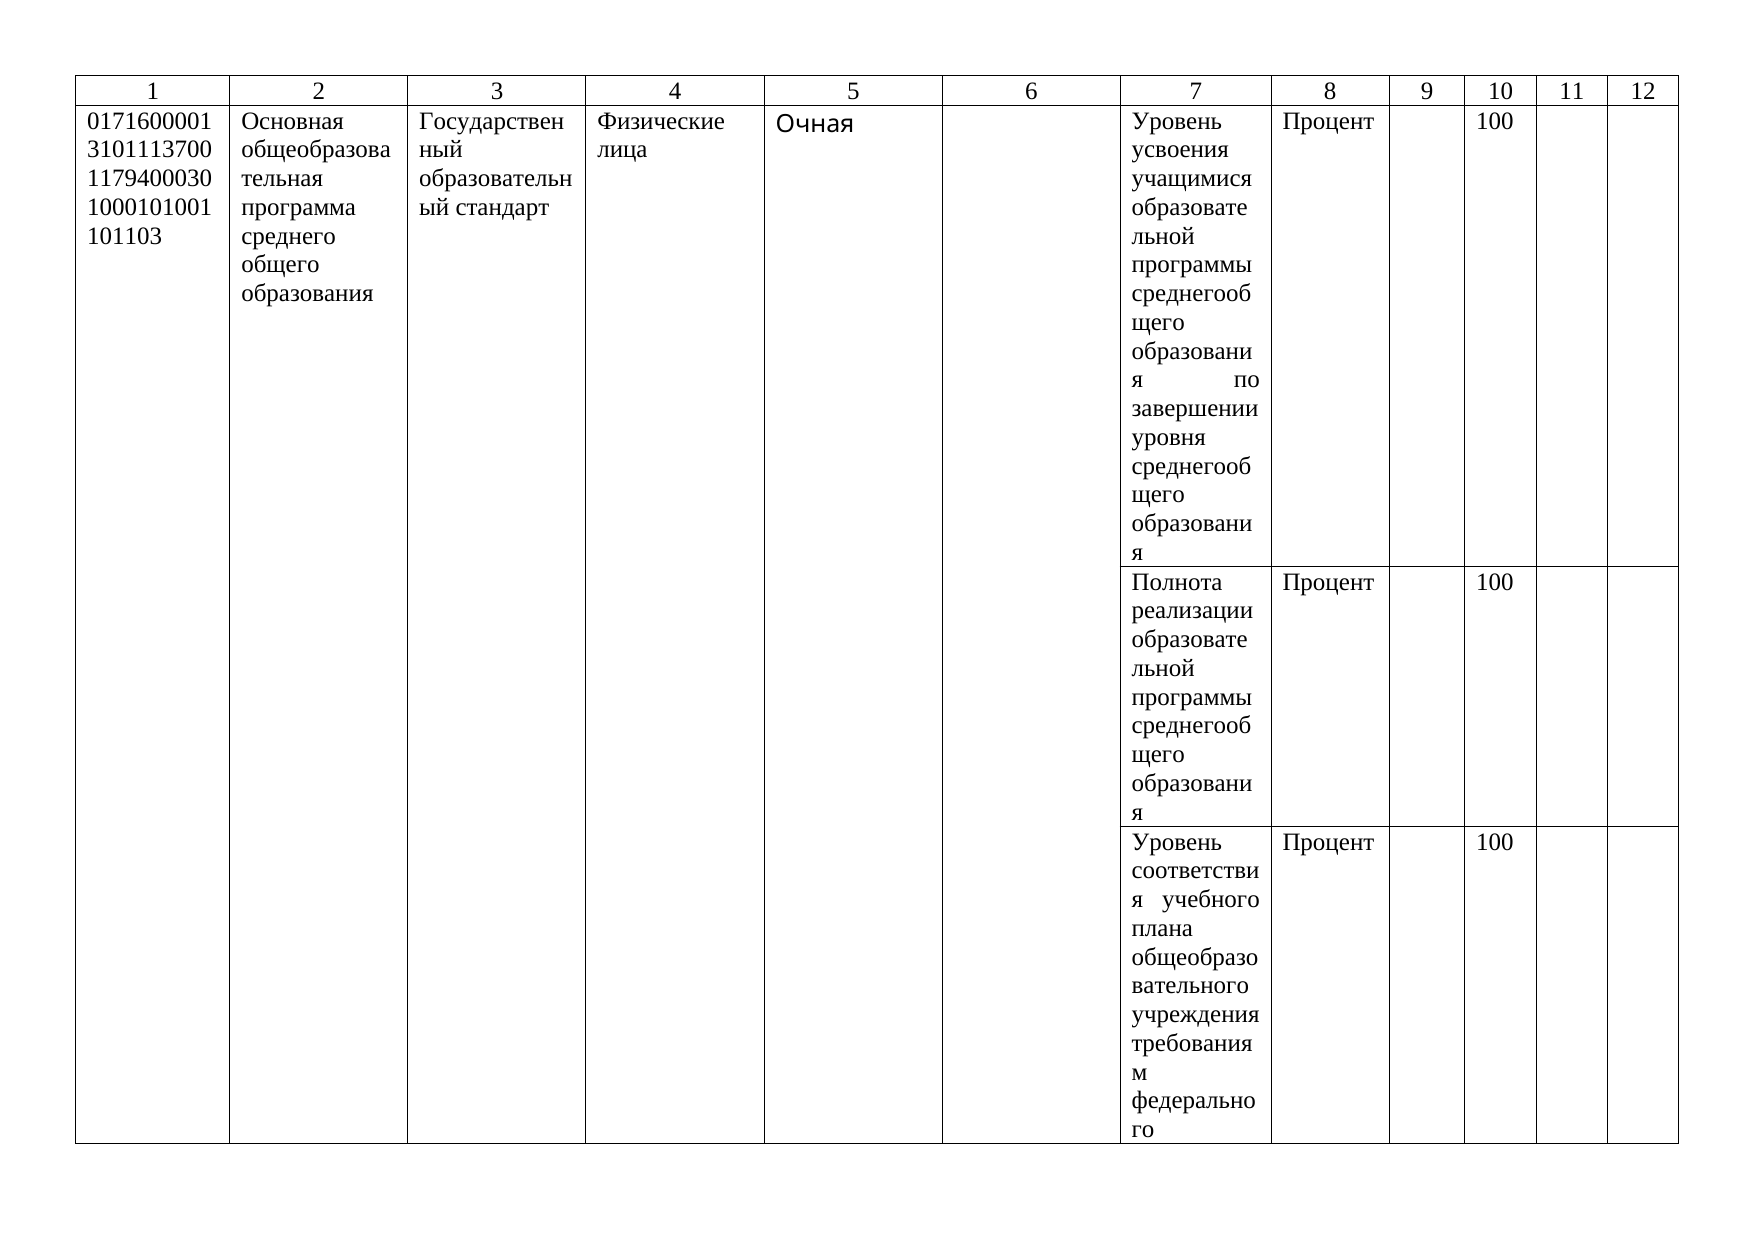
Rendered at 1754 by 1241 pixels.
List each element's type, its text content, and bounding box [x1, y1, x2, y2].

table_cell Уровень усвоения учащимися образовательной программы среднегообщего образования по завершении уровня среднегообщего образования [1121, 106, 1271, 566]
table_cell 7 [1121, 76, 1271, 105]
table_cell Государственный образовательный стандарт [408, 106, 585, 1143]
table_cell [943, 106, 1120, 1143]
table_cell 5 [765, 76, 942, 105]
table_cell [1121, 827, 1271, 1143]
table_cell Основная общеобразовательная программа среднего общего образования [230, 106, 407, 1143]
table_cell [1608, 106, 1678, 566]
table_cell 100 [1465, 827, 1536, 1143]
table_cell Процент [1272, 827, 1389, 1143]
table_cell 11 [1537, 76, 1607, 105]
table_cell Процент [1272, 106, 1389, 566]
table_cell 10 [1465, 76, 1536, 105]
table_cell 3 [408, 76, 585, 105]
table_cell 0171600001310111370011794000301000101001101103 [76, 106, 229, 1143]
table_cell Физические лица [586, 106, 764, 1143]
table_cell 2 [230, 76, 407, 105]
table_cell [1390, 567, 1464, 826]
table_cell [1608, 567, 1678, 826]
table_cell 4 [586, 76, 764, 105]
table_cell Процент [1272, 567, 1389, 826]
table_cell [1390, 106, 1464, 566]
table_cell Очная [765, 106, 942, 1143]
table_cell 100 [1465, 106, 1536, 566]
table_cell 6 [943, 76, 1120, 105]
table_cell [1390, 827, 1464, 1143]
table_cell Полнота реализации образовательной программы среднегообщего образования [1121, 567, 1271, 826]
table_cell 8 [1272, 76, 1389, 105]
table_cell [1608, 827, 1678, 1143]
table_cell 1 [76, 76, 229, 105]
table_cell 12 [1608, 76, 1678, 105]
table_cell 9 [1390, 76, 1464, 105]
table_cell [1537, 567, 1607, 826]
table_cell [1537, 106, 1607, 566]
table_cell [1537, 827, 1607, 1143]
table_cell 100 [1465, 567, 1536, 826]
